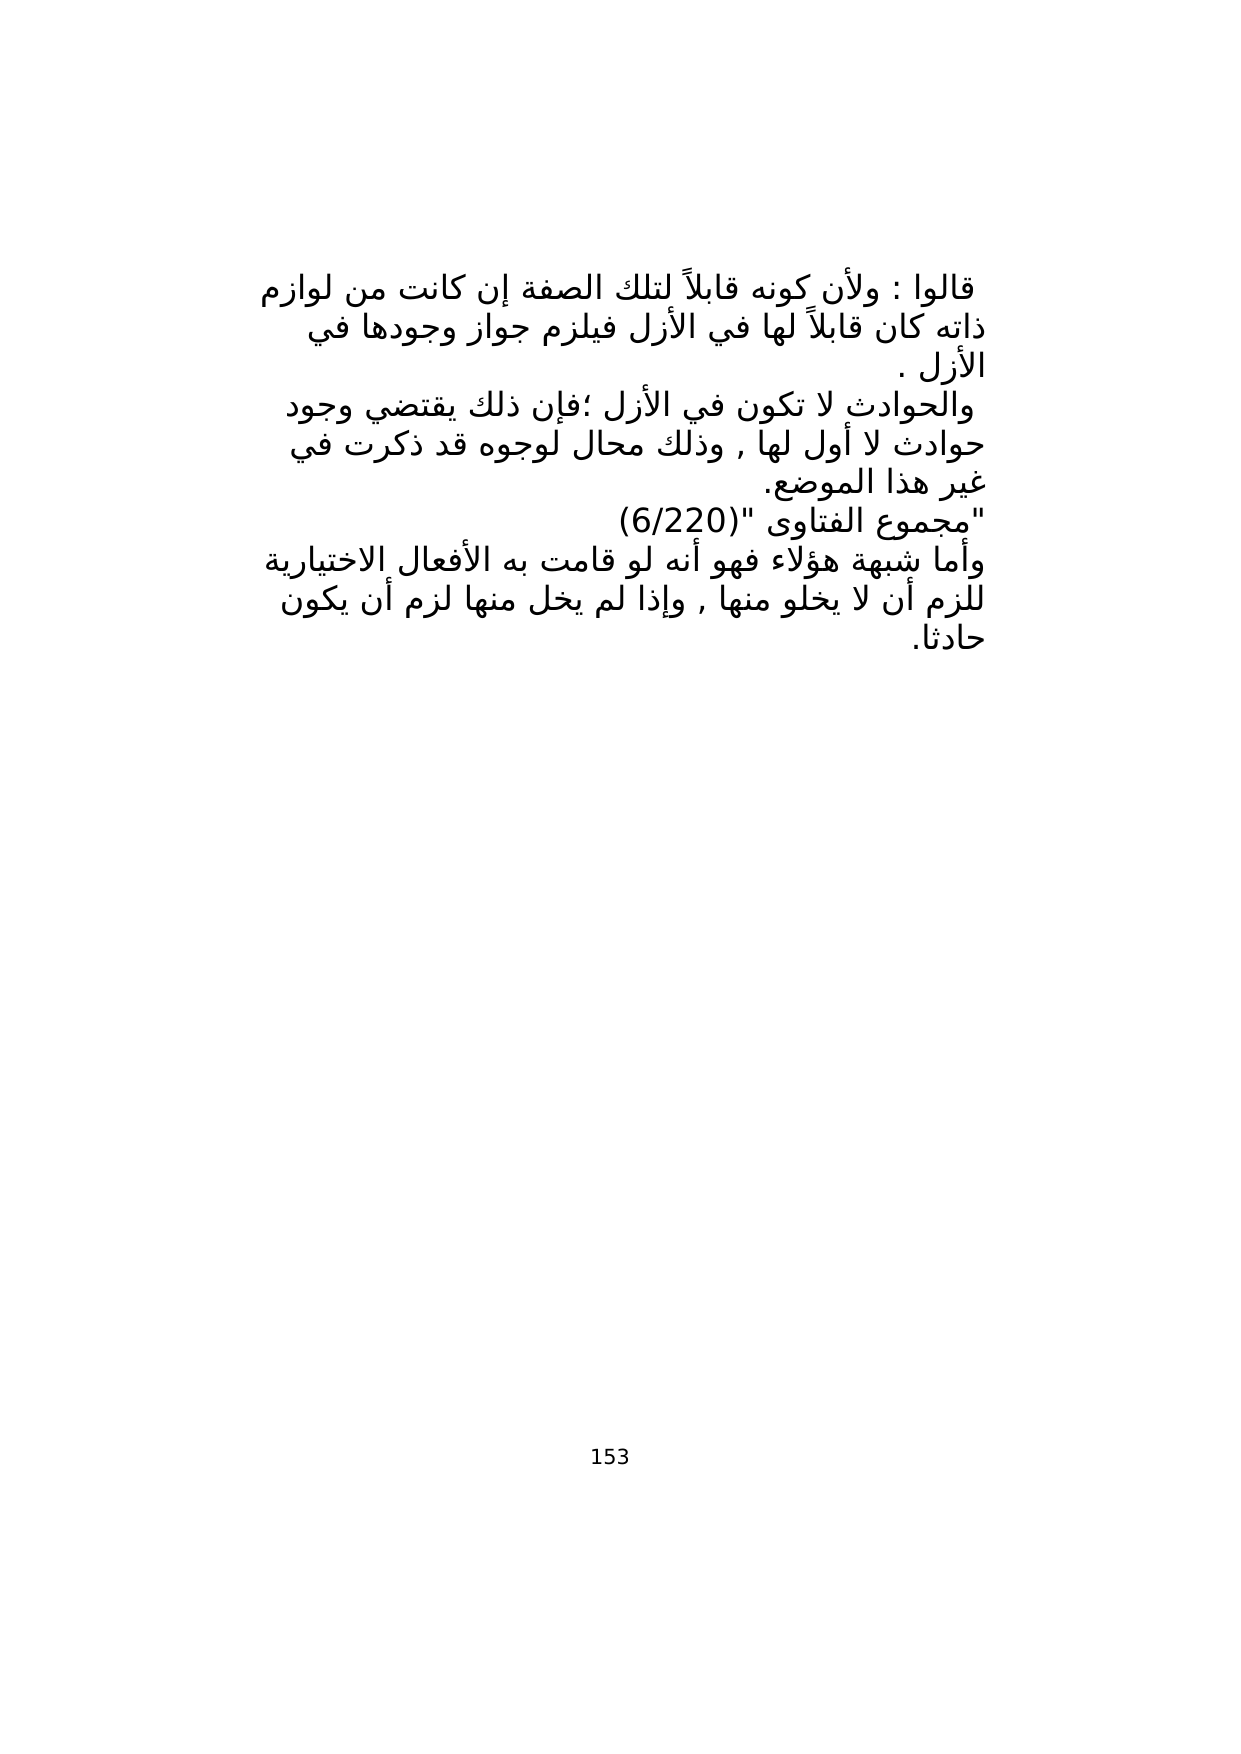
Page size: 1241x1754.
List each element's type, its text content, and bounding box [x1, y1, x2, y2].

text وأما شبهة هؤلاء فهو أنه لو قامت به الأفعال الاختيارية للزم أن لا يخلو منها , وإذا لم يخل منها لزم أن يكون حادثا. [254, 541, 986, 657]
text والحوادث لا تكون في الأزل ؛فإن ذلك يقتضي وجود حوادث لا أول لها , وذلك محال لوجوه قد ذكرت في غير هذا الموضع. [254, 385, 986, 502]
text قالوا : ولأن كونه قابلاً لتلك الصفة إن كانت من لوازم ذاته كان قابلاً لها في الأزل فيلزم جواز وجودها في الأزل . [254, 269, 986, 385]
text "مجموع الفتاوى "(6/220) [254, 502, 986, 541]
